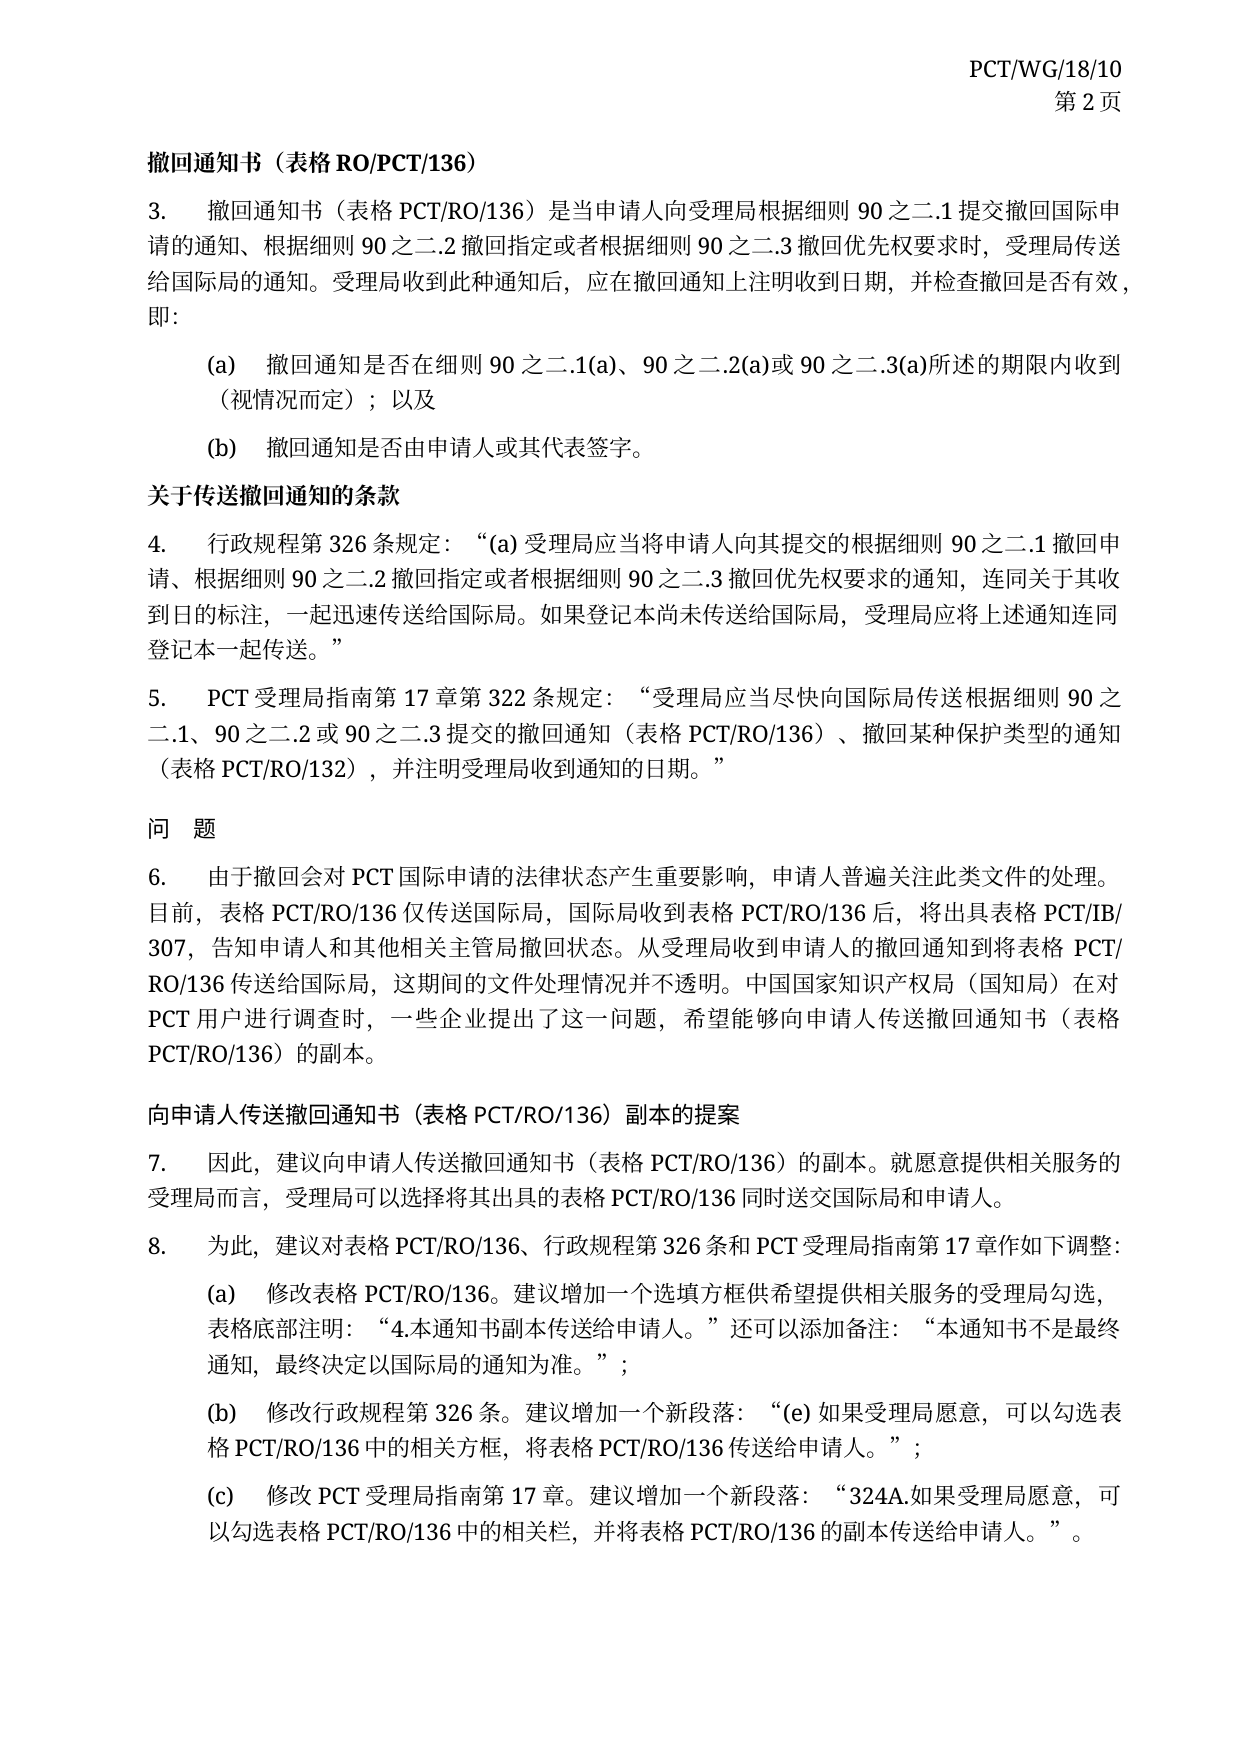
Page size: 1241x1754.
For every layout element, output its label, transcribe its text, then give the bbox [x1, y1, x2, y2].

text 由于撤回会对PCT国际申请的法律状态产生重要影响，申请人普遍关注此类文件的处理。目前，表格PCT/RO/136仅传送国际局，国际局收到表格PCT/RO/136后，将出具表格PCT/IB/307，告知申请人和其他相关主管局撤回状态。从受理局收到申请人的撤回通知到将表格PCT/RO/136传送给国际局，这期间的文件处理情况并不透明。中国国家知识产权局（国知局）在对PCT用户进行调查时，一些企业提出了这一问题，希望能够向申请人传送撤回通知书（表格PCT/RO/136）的副本。 [148, 857, 1122, 1069]
list 撤回通知是否在细则90之二.1(a)、90之二.2(a)或90之二.3(a)所述的期限内收到（视情况而定）；以及 [207, 344, 1122, 415]
text PCT受理局指南第17章第322条规定：“受理局应当尽快向国际局传送根据细则90之二.1、90之二.2或90之二.3提交的撤回通知（表格PCT/RO/136）、撤回某种保护类型的通知（表格PCT/RO/132），并注明受理局收到通知的日期。” [148, 678, 1122, 784]
subtitle 问 题 [148, 809, 1122, 844]
text 因此，建议向申请人传送撤回通知书（表格PCT/RO/136）的副本。就愿意提供相关服务的受理局而言，受理局可以选择将其出具的表格PCT/RO/136同时送交国际局和申请人。 [148, 1142, 1122, 1213]
list 修改PCT受理局指南第17章。建议增加一个新段落：“324A.如果受理局愿意，可以勾选表格PCT/RO/136中的相关栏，并将表格PCT/RO/136的副本传送给申请人。”。 [207, 1476, 1122, 1547]
subtitle 关于传送撤回通知的条款 [148, 476, 1122, 511]
list 修改行政规程第326条。建议增加一个新段落：“(e) 如果受理局愿意，可以勾选表格PCT/RO/136中的相关方框，将表格PCT/RO/136传送给申请人。”； [207, 1392, 1122, 1463]
subtitle 向申请人传送撤回通知书（表格PCT/RO/136）副本的提案 [148, 1094, 1122, 1130]
text 行政规程第326条规定：“(a) 受理局应当将申请人向其提交的根据细则90之二.1撤回申请、根据细则90之二.2撤回指定或者根据细则90之二.3撤回优先权要求的通知，连同关于其收到日的标注，一起迅速传送给国际局。如果登记本尚未传送给国际局，受理局应将上述通知连同登记本一起传送。” [148, 524, 1122, 665]
text 撤回通知书（表格PCT/RO/136）是当申请人向受理局根据细则90之二.1提交撤回国际申请的通知、根据细则90之二.2撤回指定或者根据细则90之二.3撤回优先权要求时，受理局传送给国际局的通知。受理局收到此种通知后，应在撤回通知上注明收到日期，并检查撤回是否有效，即： [148, 190, 1122, 332]
list 撤回通知是否由申请人或其代表签字。 [207, 428, 1122, 463]
subtitle 撤回通知书（表格RO/PCT/136） [148, 142, 1122, 178]
text 为此，建议对表格PCT/RO/136、行政规程第326条和PCT受理局指南第17章作如下调整： [148, 1226, 1122, 1261]
list 修改表格PCT/RO/136。建议增加一个选填方框供希望提供相关服务的受理局勾选，表格底部注明：“4.本通知书副本传送给申请人。”还可以添加备注：“本通知书不是最终通知，最终决定以国际局的通知为准。”； [207, 1274, 1122, 1380]
